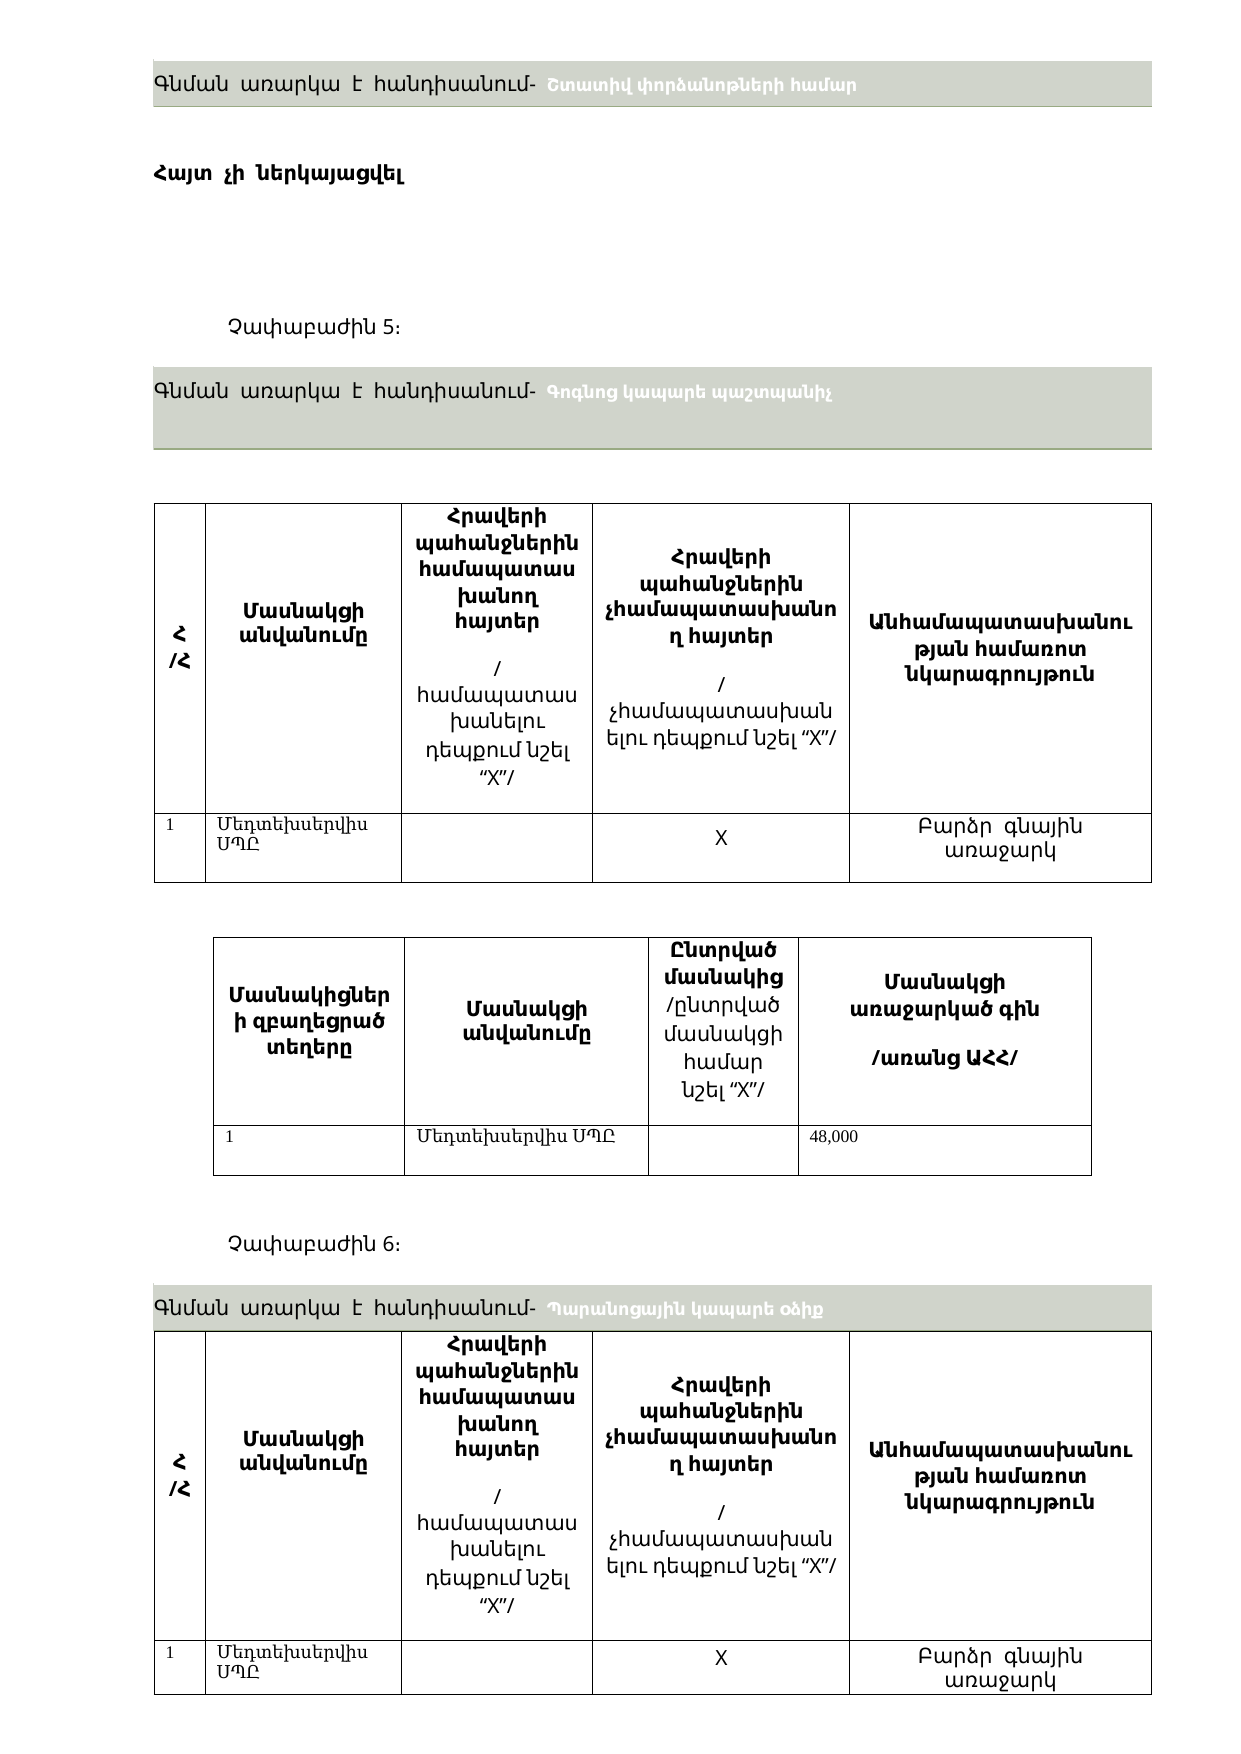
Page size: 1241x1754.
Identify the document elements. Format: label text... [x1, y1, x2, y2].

table_header Մասնակցի անվանումը [405, 938, 648, 1125]
table_header Հ/Հ [155, 1332, 205, 1640]
table_cell Մեդտեխսերվիս ՍՊԸ [405, 1126, 648, 1175]
table_cell 1 [155, 814, 205, 882]
table_cell 1 [155, 1641, 205, 1694]
table_cell Մեդտեխսերվիս ՍՊԸ [206, 1641, 401, 1694]
table_header Մասնակիցների զբաղեցրած տեղերը [214, 938, 404, 1125]
table_cell [402, 1641, 592, 1694]
table_cell Բարձր գնային առաջարկ [850, 814, 1151, 882]
table_cell [649, 1126, 798, 1175]
table_cell Բարձր գնային առաջարկ [850, 1641, 1151, 1694]
table_header Հրավերի պահանջներին չհամապատասխանող հայտեր /չհամապատասխանելու դեպքում նշել “X”/ [593, 504, 849, 812]
text Հայտ չի ներկայացվել [153, 161, 1152, 185]
table_header Մասնակցի անվանումը [206, 1332, 401, 1640]
text Գնման առարկա է հանդիսանում- Գոգնոց կապարե պաշտպանիչ [153, 367, 1152, 402]
table_cell 48,000 [799, 1126, 1091, 1175]
table_cell [402, 814, 592, 882]
table_header Մասնակցի առաջարկած գին /առանց ԱՀՀ/ [799, 938, 1091, 1125]
table_header Հ/Հ [155, 504, 205, 812]
table_header Հրավերի պահանջներին համապատասխանող հայտեր /համապատասխանելու դեպքում նշել “X”/ [402, 504, 592, 812]
table_header Անհամապատասխանության համառոտ նկարագրույթուն [850, 1332, 1151, 1640]
table_header Ընտրված մասնակից /ընտրված մասնակցի համար նշել “X”/ [649, 938, 798, 1125]
table_cell Մեդտեխսերվիս ՍՊԸ [206, 814, 401, 882]
table_cell X [593, 1641, 849, 1694]
table_header Հրավերի պահանջներին չհամապատասխանող հայտեր /չհամապատասխանելու դեպքում նշել “X”/ [593, 1332, 849, 1640]
text Չափաբաժին 6։ [153, 1229, 1152, 1258]
text Չափաբաժին 5։ [153, 312, 1152, 341]
table_header Անհամապատասխանության համառոտ նկարագրույթուն [850, 504, 1151, 812]
text Գնման առարկա է հանդիսանում- Շտատիվ փորձանոթների համար [153, 60, 1152, 107]
table_header Մասնակցի անվանումը [206, 504, 401, 812]
table_cell 1 [214, 1126, 404, 1175]
table_header Հրավերի պահանջներին համապատասխանող հայտեր /համապատասխանելու դեպքում նշել “X”/ [402, 1332, 592, 1640]
text Գնման առարկա է հանդիսանում- Պարանոցային կապարե օձիք [153, 1284, 1152, 1331]
table_cell X [593, 814, 849, 882]
